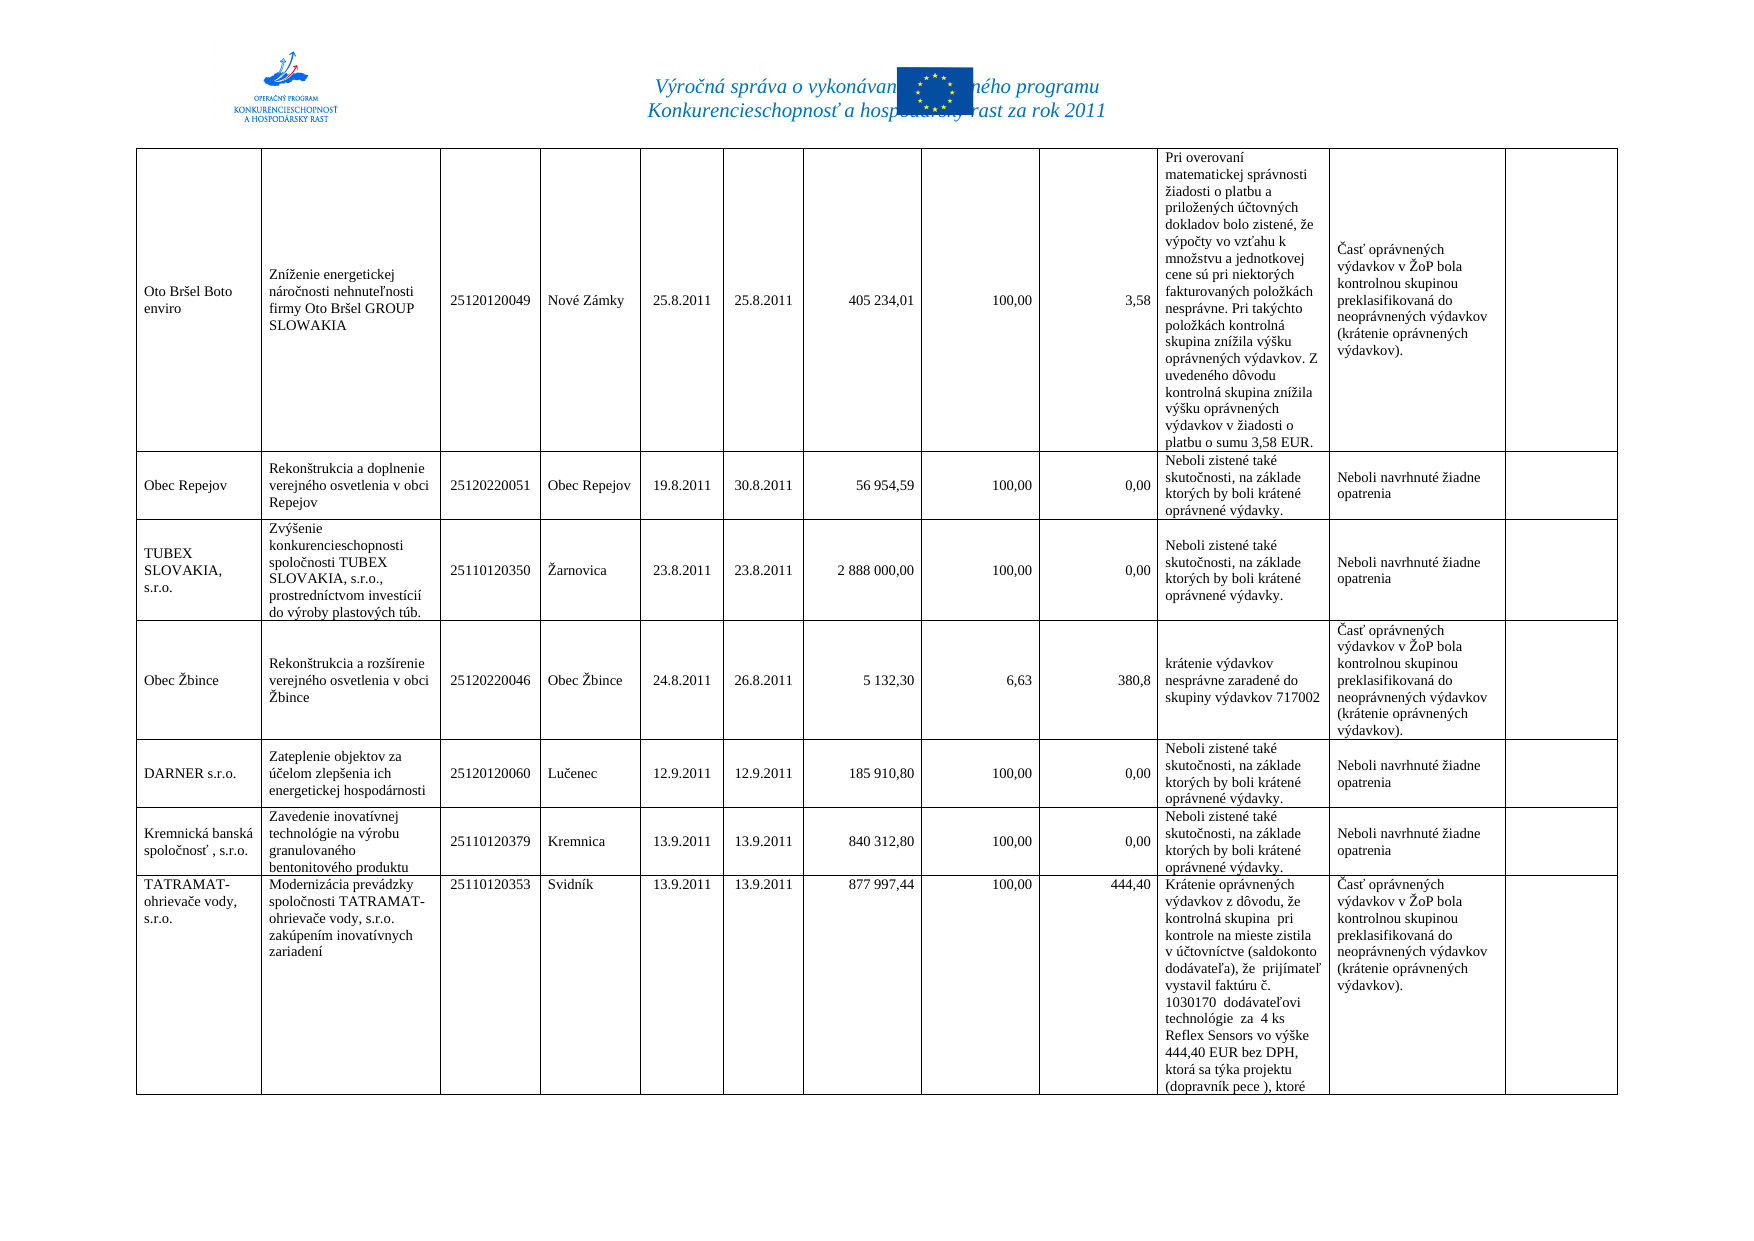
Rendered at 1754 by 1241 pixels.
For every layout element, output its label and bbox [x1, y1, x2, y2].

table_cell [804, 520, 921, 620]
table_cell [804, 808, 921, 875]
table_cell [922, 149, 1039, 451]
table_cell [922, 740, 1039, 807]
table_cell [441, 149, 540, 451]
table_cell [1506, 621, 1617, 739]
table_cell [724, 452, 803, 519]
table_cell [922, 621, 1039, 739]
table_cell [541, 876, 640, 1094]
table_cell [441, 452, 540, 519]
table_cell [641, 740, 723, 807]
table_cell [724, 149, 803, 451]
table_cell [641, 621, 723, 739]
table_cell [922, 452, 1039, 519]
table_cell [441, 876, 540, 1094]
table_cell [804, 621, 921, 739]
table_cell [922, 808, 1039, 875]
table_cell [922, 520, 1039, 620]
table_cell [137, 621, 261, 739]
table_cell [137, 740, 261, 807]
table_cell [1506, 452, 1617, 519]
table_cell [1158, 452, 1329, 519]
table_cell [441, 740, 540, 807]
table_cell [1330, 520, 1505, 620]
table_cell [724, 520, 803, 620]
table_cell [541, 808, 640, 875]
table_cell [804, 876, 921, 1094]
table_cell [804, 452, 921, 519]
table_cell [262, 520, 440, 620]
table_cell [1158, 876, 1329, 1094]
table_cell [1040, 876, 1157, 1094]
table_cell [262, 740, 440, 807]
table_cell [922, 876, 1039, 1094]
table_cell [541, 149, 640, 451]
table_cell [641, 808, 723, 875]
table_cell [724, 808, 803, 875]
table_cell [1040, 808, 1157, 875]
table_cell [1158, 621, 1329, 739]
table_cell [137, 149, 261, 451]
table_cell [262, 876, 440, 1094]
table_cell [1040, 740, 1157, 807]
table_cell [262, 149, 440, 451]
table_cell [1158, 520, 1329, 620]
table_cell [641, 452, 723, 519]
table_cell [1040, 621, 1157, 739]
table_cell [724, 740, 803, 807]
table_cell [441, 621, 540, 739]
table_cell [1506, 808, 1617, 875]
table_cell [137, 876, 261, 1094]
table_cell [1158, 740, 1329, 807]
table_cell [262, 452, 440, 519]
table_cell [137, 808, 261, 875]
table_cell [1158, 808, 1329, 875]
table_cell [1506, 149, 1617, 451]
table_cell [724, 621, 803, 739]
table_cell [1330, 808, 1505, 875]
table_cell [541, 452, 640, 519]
picture [212, 40, 357, 135]
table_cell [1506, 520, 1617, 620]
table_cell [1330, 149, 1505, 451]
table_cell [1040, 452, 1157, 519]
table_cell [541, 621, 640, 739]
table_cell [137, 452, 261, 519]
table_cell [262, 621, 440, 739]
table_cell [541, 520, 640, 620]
picture [896, 67, 974, 115]
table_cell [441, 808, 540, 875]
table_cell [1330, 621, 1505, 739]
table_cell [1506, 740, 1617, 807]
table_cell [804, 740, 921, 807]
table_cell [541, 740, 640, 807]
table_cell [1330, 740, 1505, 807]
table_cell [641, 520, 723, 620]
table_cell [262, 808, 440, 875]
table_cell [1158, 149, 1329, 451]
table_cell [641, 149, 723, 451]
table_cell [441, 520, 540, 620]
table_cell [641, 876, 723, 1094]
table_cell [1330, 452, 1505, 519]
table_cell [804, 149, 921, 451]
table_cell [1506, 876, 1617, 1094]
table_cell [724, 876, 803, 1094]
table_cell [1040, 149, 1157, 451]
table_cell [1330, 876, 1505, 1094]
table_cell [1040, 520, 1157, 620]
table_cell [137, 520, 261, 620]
